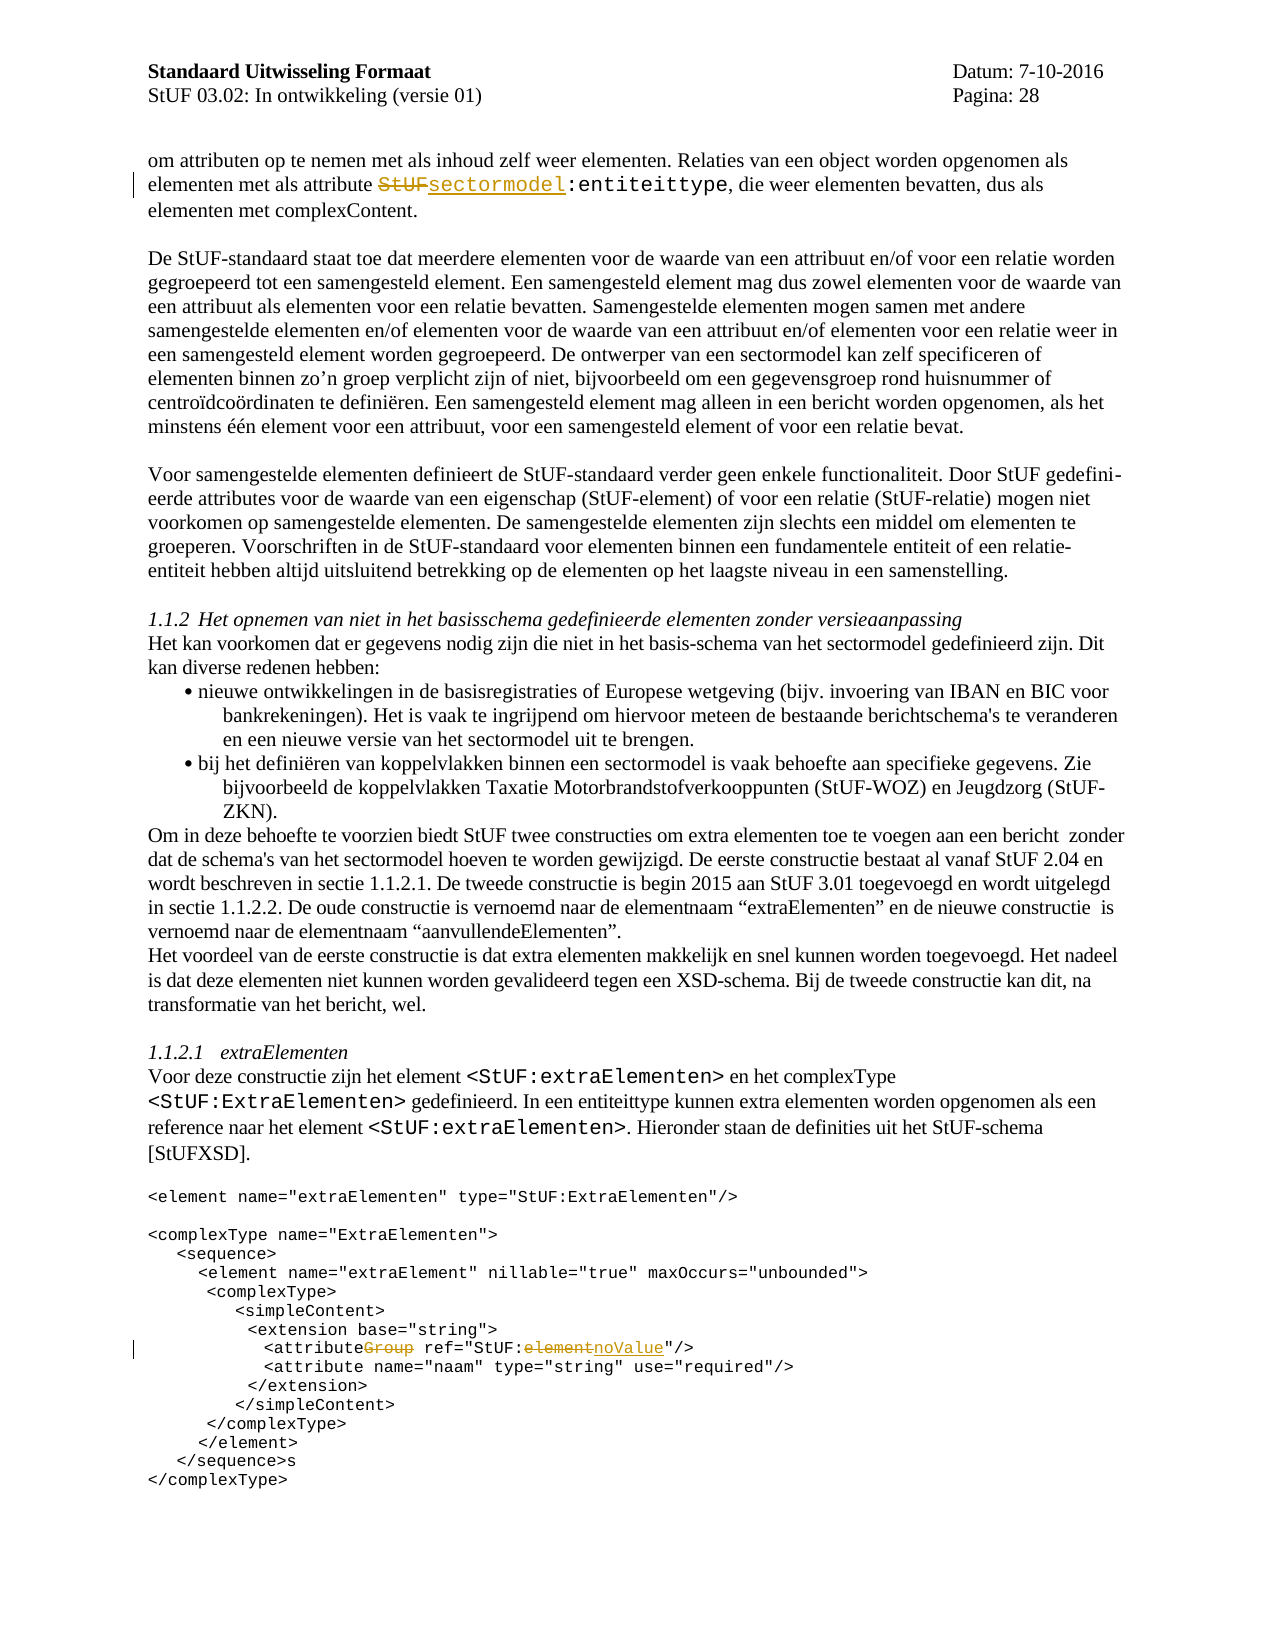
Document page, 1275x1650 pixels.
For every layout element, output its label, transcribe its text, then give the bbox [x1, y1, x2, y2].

subtitle extraElementen [148, 1040, 1127, 1064]
text Het voordeel van de eerste constructie is dat extra elementen makkelijk en snel kunnen worden toegevoegd. Het nadeel is dat deze elementen niet kunnen worden gevalideerd tegen een XSD-schema. Bij de tweede constructie kan dit, na transformatie van het bericht, wel. [148, 943, 1127, 1016]
text <extension base="string"> [148, 1321, 1127, 1340]
text Voor samengestelde elementen definieert de StUF-standaard verder geen enkele functionaliteit. Door StUF gedefinieerde attributes voor de waarde van een eigenschap (StUF-element) of voor een relatie (StUF-relatie) mogen niet voorkomen op samengestelde elementen. De samengestelde elementen zijn slechts een middel om elementen te groeperen. Voorschriften in de StUF-standaard voor elementen binnen een fundamentele entiteit of een relatie-entiteit hebben altijd uitsluitend betrekking op de elementen op het laagste niveau in een samenstelling. [148, 462, 1127, 582]
text </element> [148, 1434, 1127, 1453]
text <sequence> [148, 1246, 1127, 1264]
text </simpleContent> [148, 1396, 1127, 1415]
text <complexType name="ExtraElementen"> [148, 1227, 1127, 1246]
text </sequence>s [148, 1453, 1127, 1472]
text <simpleContent> [148, 1302, 1127, 1321]
text <attribute name="naam" type="string" use="required"/> [148, 1359, 1127, 1378]
text <element name="extraElementen" type="StUF:ExtraElementen"/> [148, 1189, 1127, 1208]
text <element name="extraElement" nillable="true" maxOccurs="unbounded"> [148, 1264, 1127, 1283]
list bij het definiëren van koppelvlakken binnen een sectormodel is vaak behoefte aan specifieke gegevens. Zie bijvoorbeeld de koppelvlakken Taxatie Motorbrandstofverkooppunten (StUF-WOZ) en Jeugdzorg (StUF-ZKN). [185, 751, 1127, 823]
text Voor deze constructie zijn het element <StUF:extraElementen> en het complexType <StUF:ExtraElementen> gedefinieerd. In een entiteittype kunnen extra elementen worden opgenomen als een reference naar het element <StUF:extraElementen>. Hieronder staan de definities uit het StUF-schema [StUFXSD]. [148, 1064, 1127, 1165]
subtitle Het opnemen van niet in het basisschema gedefinieerde elementen zonder versieaanpassing [148, 607, 1127, 631]
text <attribute ref="StUF:"/> [148, 1340, 1127, 1359]
text De StUF-standaard staat toe dat meerdere elementen voor de waarde van een attribuut en/of voor een relatie worden gegroepeerd tot een samengesteld element. Een samengesteld element mag dus zowel elementen voor de waarde van een attribuut als elementen voor een relatie bevatten. Samengestelde elementen mogen samen met andere samengestelde elementen en/of elementen voor de waarde van een attribuut en/of elementen voor een relatie weer in een samengesteld element worden gegroepeerd. De ontwerper van een sectormodel kan zelf specificeren of elementen binnen zo’n groep verplicht zijn of niet, bijvoorbeeld om een gegevensgroep rond huisnummer of centroïdcoördinaten te definiëren. Een samengesteld element mag alleen in een bericht worden opgenomen, als het minstens één element voor een attribuut, voor een samengesteld element of voor een relatie bevat. [148, 246, 1127, 438]
text Om in deze behoefte te voorzien biedt StUF twee constructies om extra elementen toe te voegen aan een bericht zonder dat de schema's van het sectormodel hoeven te worden gewijzigd. De eerste constructie bestaat al vanaf StUF 2.04 en wordt beschreven in sectie 3.2.2.1. De tweede constructie is begin 2015 aan StUF 3.01 toegevoegd en wordt uitgelegd in sectie 3.2.2.2. De oude constructie is vernoemd naar de elementnaam “extraElementen” en de nieuwe constructie is vernoemd naar de elementnaam “aanvullendeElementen”. [148, 823, 1127, 943]
text <complexType> [148, 1283, 1127, 1302]
text Het kan voorkomen dat er gegevens nodig zijn die niet in het basis-schema van het sectormodel gedefinieerd zijn. Dit kan diverse redenen hebben: [148, 631, 1127, 679]
text </complexType> [148, 1472, 1127, 1491]
text </complexType> [148, 1415, 1127, 1434]
list nieuwe ontwikkelingen in de basisregistraties of Europese wetgeving (bijv. invoering van IBAN en BIC voor bankrekeningen). Het is vaak te ingrijpend om hiervoor meteen de bestaande berichtschema's te veranderen en een nieuwe versie van het sectormodel uit te brengen. [185, 679, 1127, 751]
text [148, 148, 1127, 222]
text </extension> [148, 1378, 1127, 1396]
